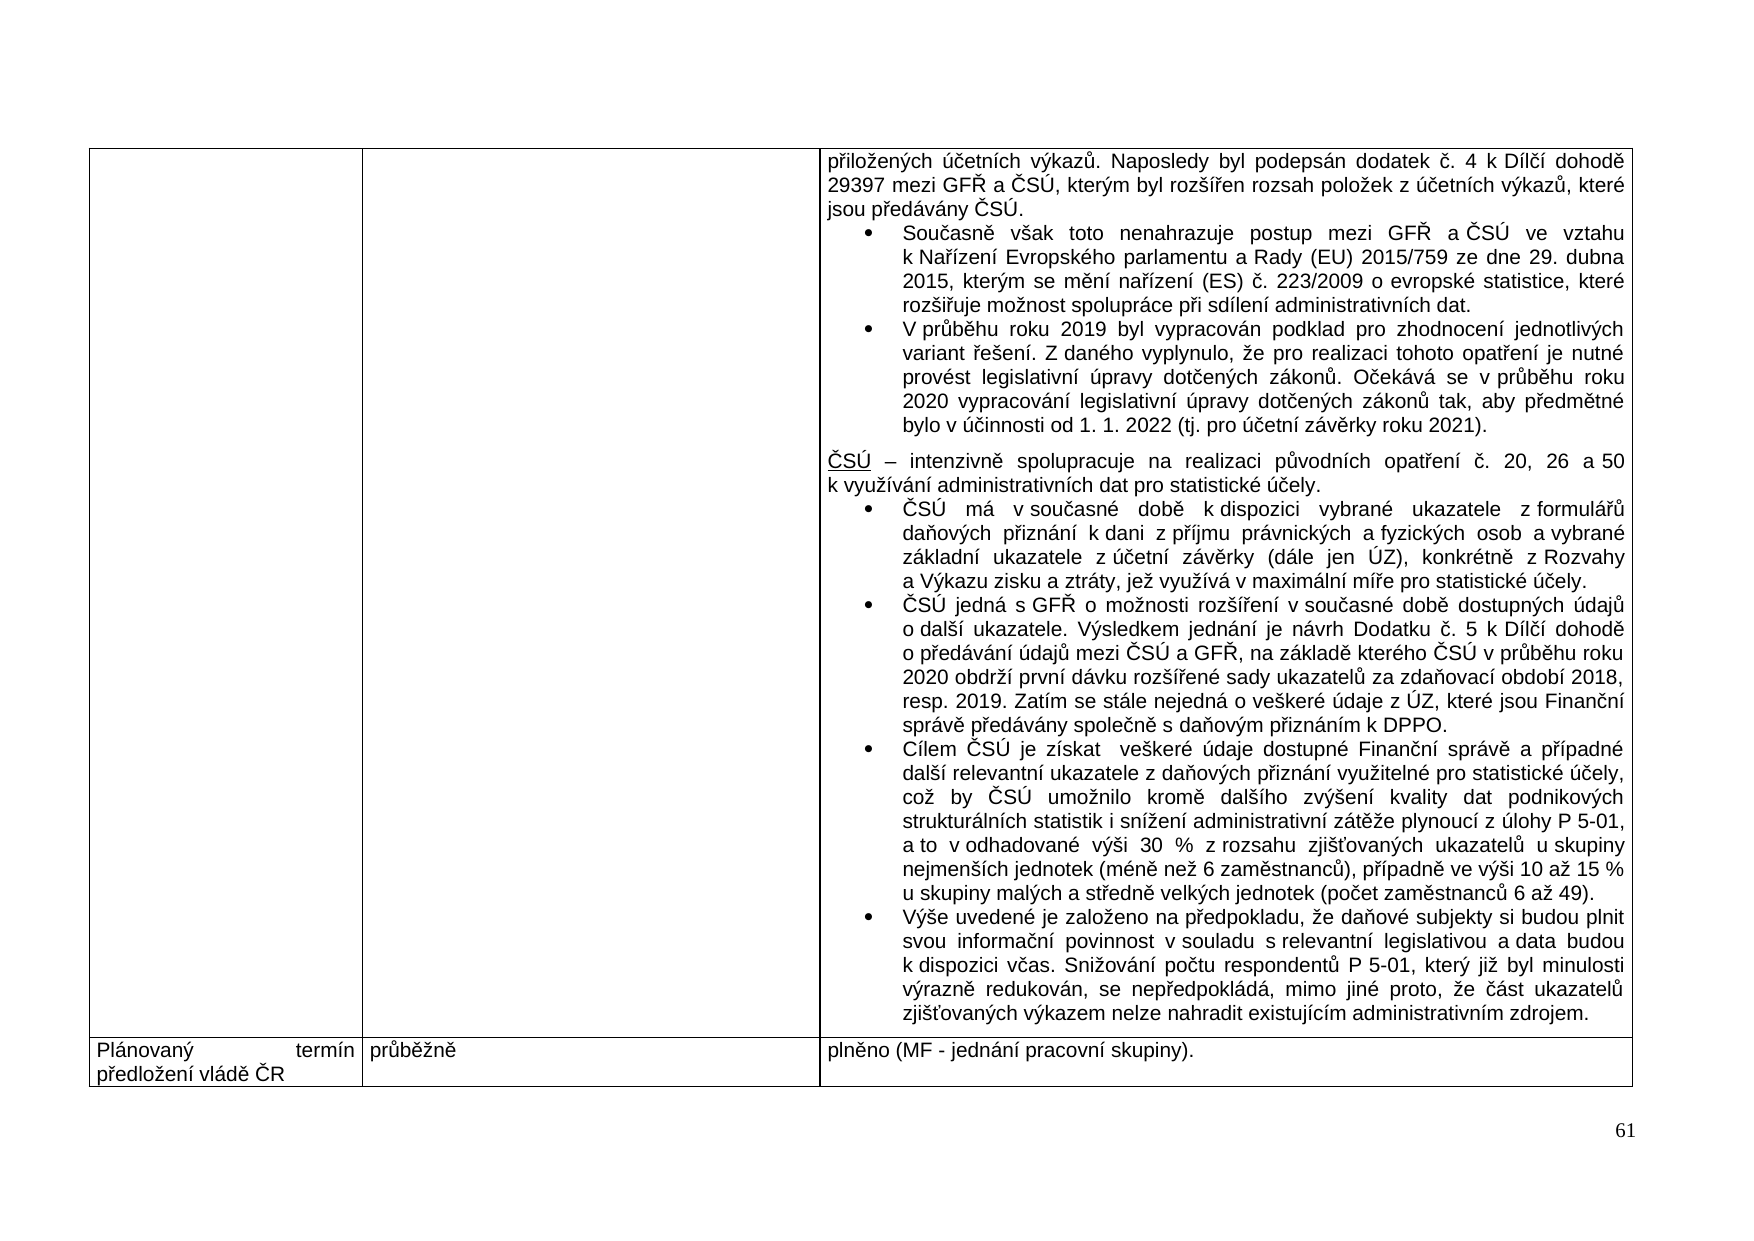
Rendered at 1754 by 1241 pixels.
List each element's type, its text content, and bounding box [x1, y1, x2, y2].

table_cell plněno (MF - jednání pracovní skupiny). [821, 1038, 1632, 1086]
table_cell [363, 149, 819, 1037]
table_cell průběžně [363, 1038, 819, 1086]
table_cell Plánovaný termín předložení vládě ČR [90, 1038, 362, 1086]
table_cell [821, 149, 1632, 1037]
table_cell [90, 149, 362, 1037]
